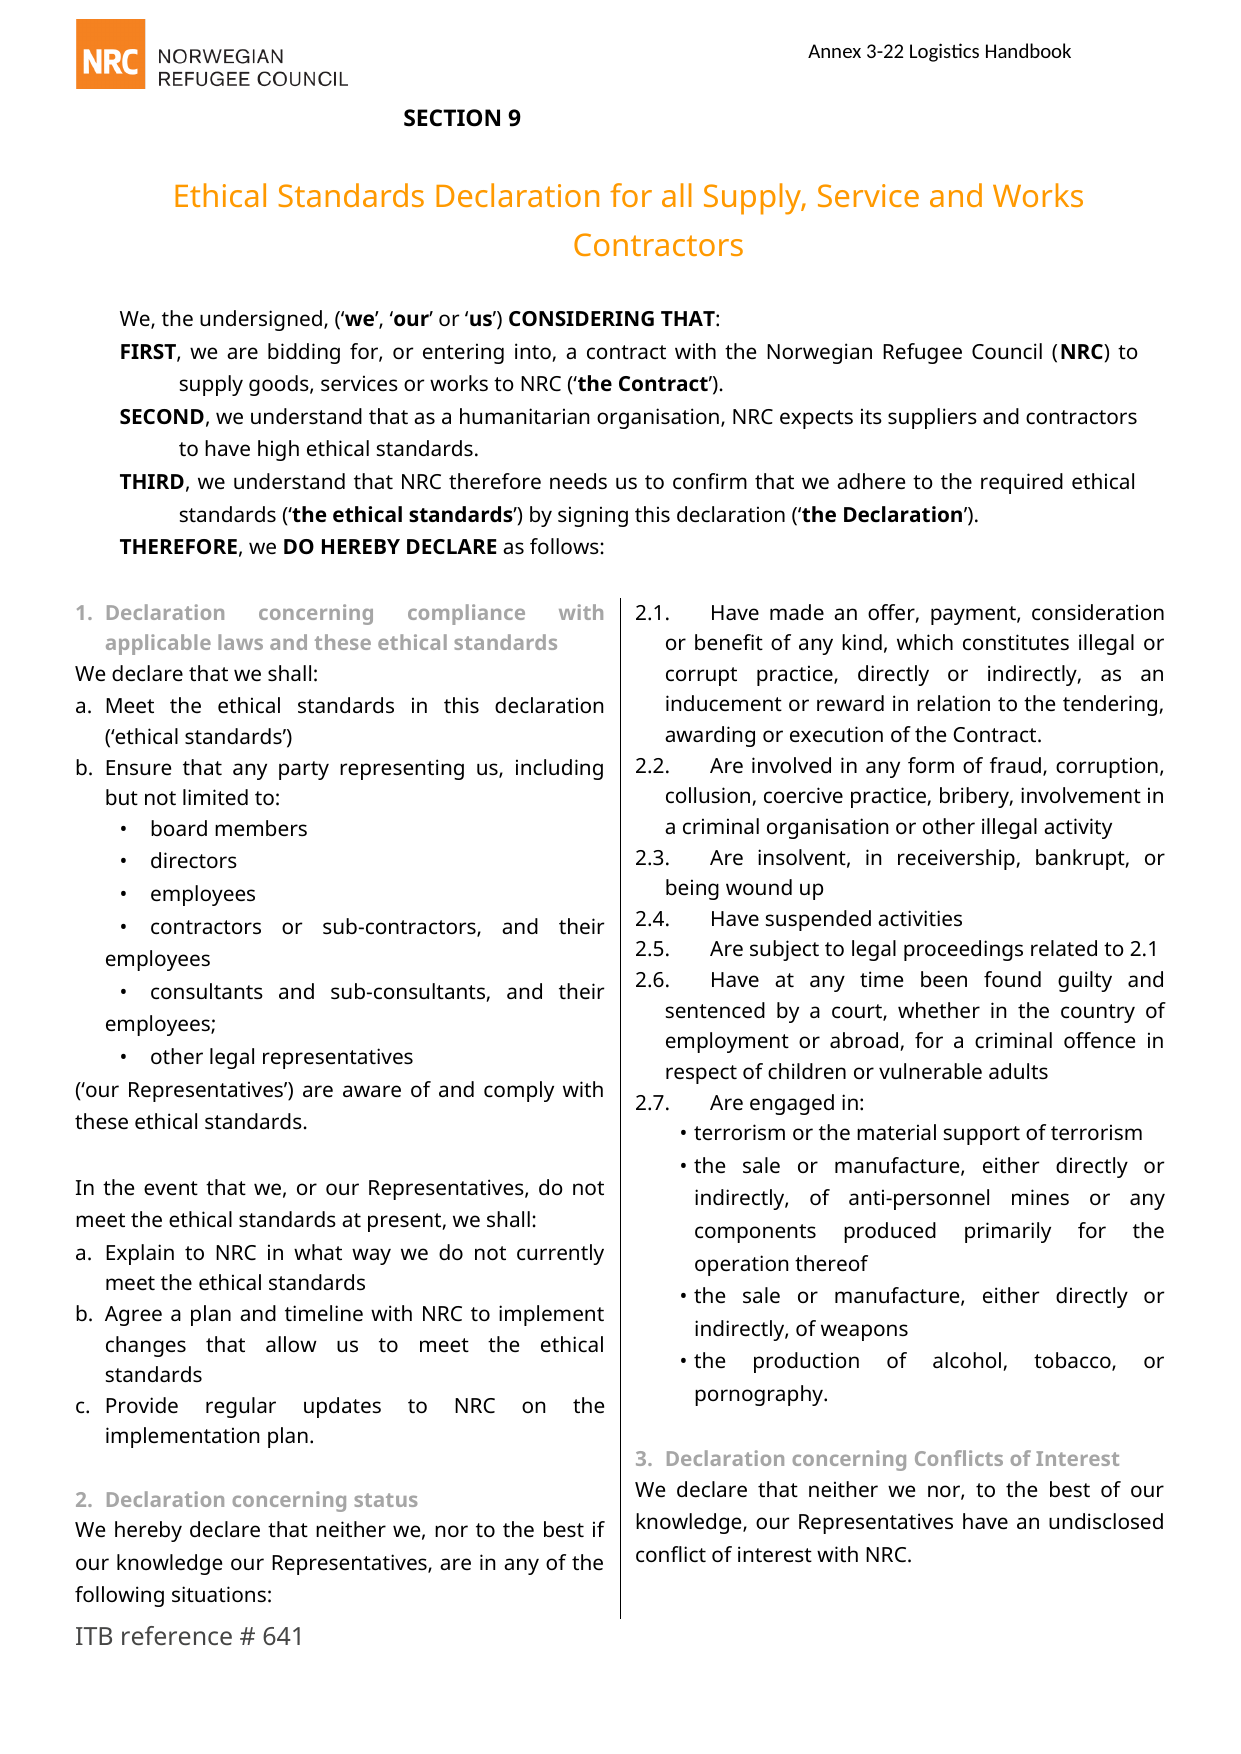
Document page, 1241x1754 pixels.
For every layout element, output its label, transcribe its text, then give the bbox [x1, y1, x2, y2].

text We, the undersigned, (‘we’, ‘our’ or ‘us’) CONSIDERING THAT: [119, 304, 1138, 333]
text In the event that we, or our Representatives, do not meet the ethical standards at present, we shall: [75, 1173, 605, 1234]
list Have made an offer, payment, consideration or benefit of any kind, which constitutes illegal or corrupt practice, directly or indirectly, as an inducement or reward in relation to the tendering, awarding or execution of the Contract. [635, 598, 1165, 748]
text • other legal representatives [104, 1042, 605, 1071]
text Ethical Standards Declaration for all Supply, Service and Works Contractors [119, 174, 1138, 265]
list Have at any time been found guilty and sentenced by a court, whether in the country of employment or abroad, for a criminal offence in respect of children or vulnerable adults [635, 965, 1165, 1085]
text SECTION 9 [150, 102, 1165, 133]
text • contractors or sub-contractors, and their employees [104, 912, 605, 973]
text • the sale or manufacture, either directly or indirectly, of anti-personnel mines or any components produced primarily for the operation thereof [679, 1151, 1165, 1277]
text • employees [104, 879, 605, 908]
list Declaration concerning compliance with applicable laws and these ethical standards [75, 598, 605, 657]
list Declaration concerning Conflicts of Interest [635, 1444, 1165, 1473]
text We declare that we shall: [75, 659, 605, 687]
picture [75, 19, 349, 89]
text (‘our Representatives’) are aware of and comply with these ethical standards. [75, 1075, 605, 1136]
list Declaration concerning status [75, 1485, 605, 1513]
text THIRD, we understand that NRC therefore needs us to confirm that we adhere to the required ethical standards (‘the ethical standards’) by signing this declaration (‘the Declaration’). [119, 467, 1138, 528]
text THEREFORE, we DO HEREBY DECLARE as follows: [119, 532, 1138, 561]
list Explain to NRC in what way we do not currently meet the ethical standards [75, 1238, 605, 1297]
list Are engaged in: [635, 1088, 1165, 1116]
list Ensure that any party representing us, including but not limited to: [75, 753, 605, 812]
text • board members [104, 814, 605, 842]
text FIRST, we are bidding for, or entering into, a contract with the Norwegian Refugee Council (NRC) to supply goods, services or works to NRC (‘the Contract’). [119, 337, 1138, 398]
list Have suspended activities [635, 904, 1165, 932]
list Meet the ethical standards in this declaration (‘ethical standards’) [75, 691, 605, 751]
text • the sale or manufacture, either directly or indirectly, of weapons [679, 1281, 1165, 1342]
text We hereby declare that neither we, nor to the best if our knowledge our Representatives, are in any of the following situations: [75, 1515, 605, 1609]
text • directors [104, 847, 605, 875]
list Provide regular updates to NRC on the implementation plan. [75, 1391, 605, 1450]
list Agree a plan and timeline with NRC to implement changes that allow us to meet the ethical standards [75, 1299, 605, 1389]
list Are subject to legal proceedings related to 2.1 [635, 934, 1165, 963]
text SECOND, we understand that as a humanitarian organisation, NRC expects its suppliers and contractors to have high ethical standards. [119, 402, 1138, 463]
text • terrorism or the material support of terrorism [679, 1118, 1165, 1147]
text • consultants and sub-consultants, and their employees; [104, 977, 605, 1038]
text We declare that neither we nor, to the best of our knowledge, our Representatives have an undisclosed conflict of interest with NRC. [635, 1475, 1165, 1568]
list Are involved in any form of fraud, corruption, collusion, coercive practice, bribery, involvement in a criminal organisation or other illegal activity [635, 751, 1165, 840]
text • the production of alcohol, tobacco, or pornography. [679, 1346, 1165, 1407]
list Are insolvent, in receivership, bankrupt, or being wound up [635, 843, 1165, 902]
